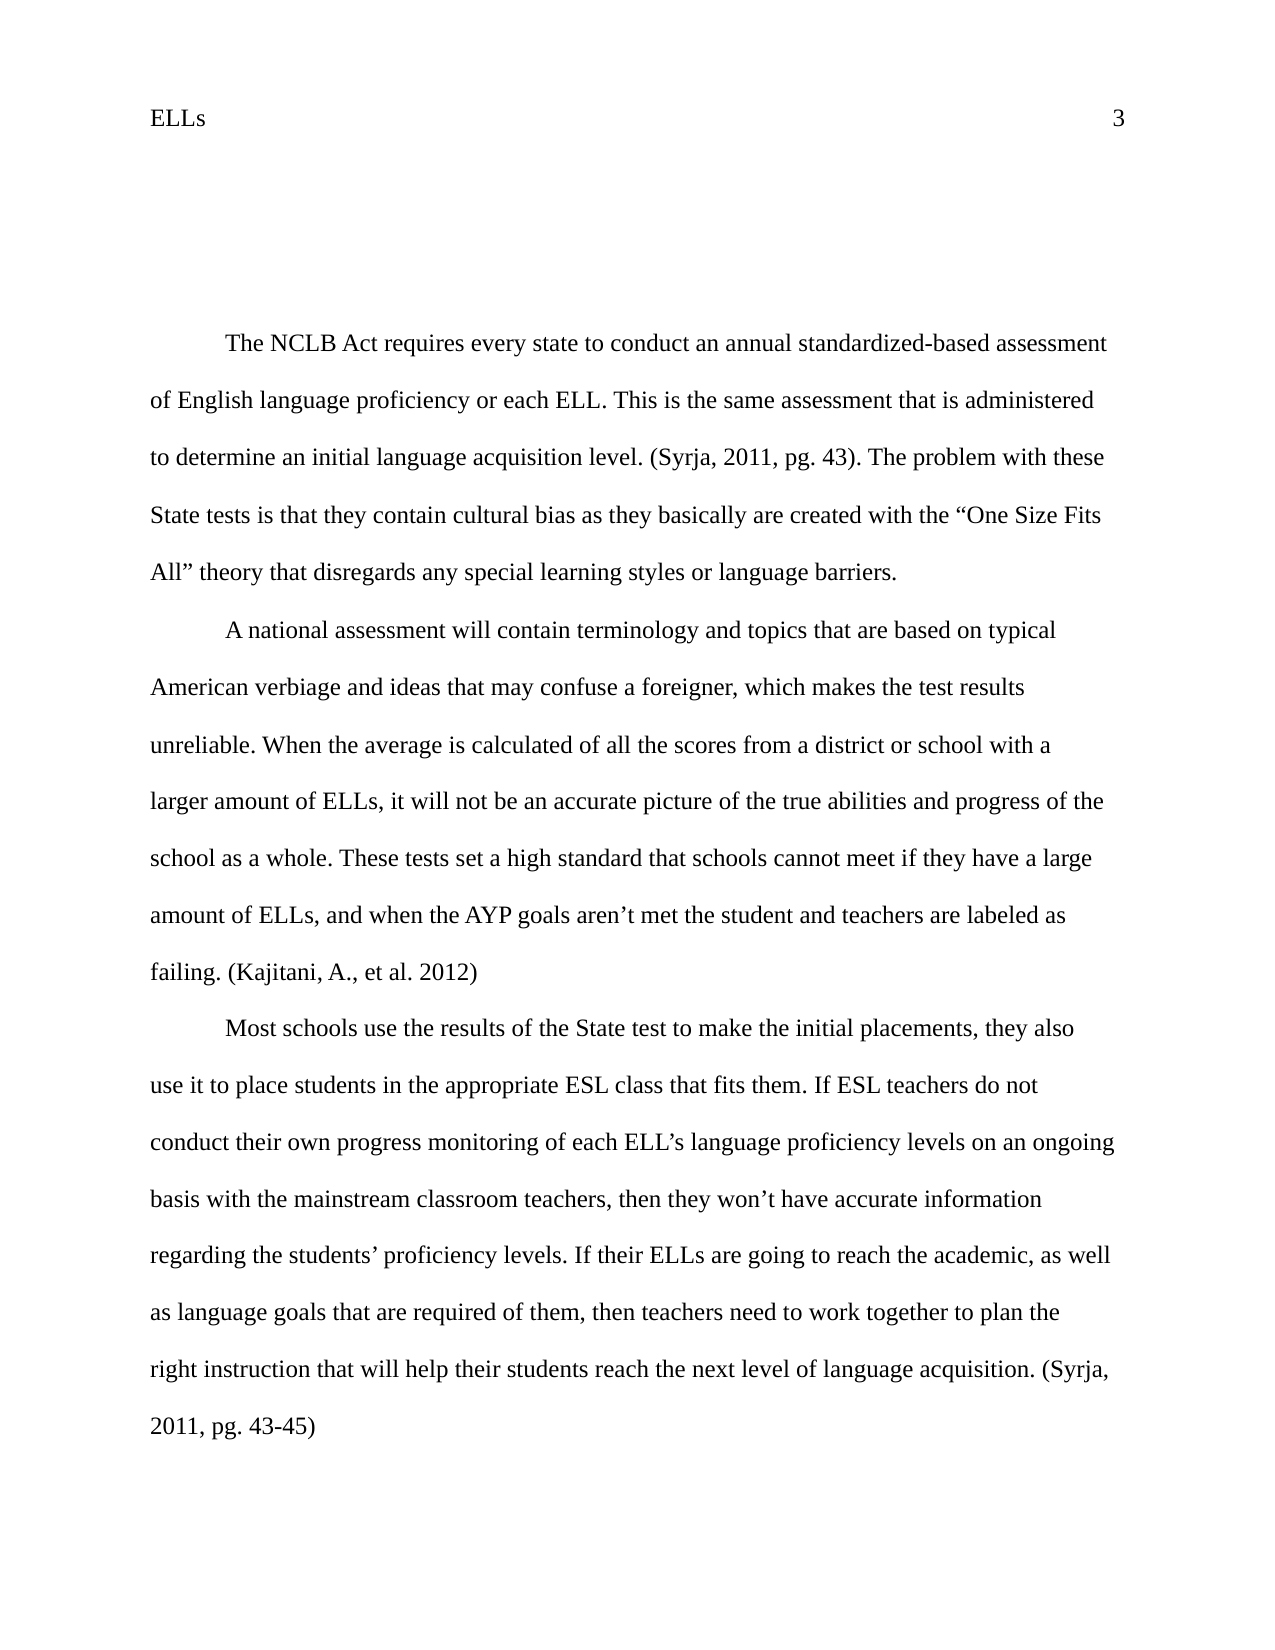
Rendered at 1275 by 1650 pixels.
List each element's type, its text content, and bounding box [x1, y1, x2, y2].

text State tests is that they contain cultural bias as they basically are created with the “One Size Fits [150, 500, 1125, 528]
text Most schools use the results of the State test to make the initial placements, they also [150, 1013, 1125, 1042]
text school as a whole. These tests set a high standard that schools cannot meet if they have a large [150, 843, 1125, 872]
text A national assessment will contain terminology and topics that are based on typical [150, 615, 1125, 643]
text conduct their own progress monitoring of each ELL’s language proficiency levels on an ongoing [150, 1127, 1125, 1156]
text as language goals that are required of them, then teachers need to work together to plan the [150, 1297, 1125, 1326]
text All” theory that disregards any special learning styles or language barriers. [150, 557, 1125, 586]
text right instruction that will help their students reach the next level of language acquisition. (Syrja, [150, 1354, 1125, 1383]
text use it to place students in the appropriate ESL class that fits them. If ESL teachers do not [150, 1070, 1125, 1099]
text larger amount of ELLs, it will not be an accurate picture of the true abilities and progress of the [150, 786, 1125, 815]
text of English language proficiency or each ELL. This is the same assessment that is administered [150, 385, 1125, 414]
text amount of ELLs, and when the AYP goals aren’t met the student and teachers are labeled as [150, 900, 1125, 929]
text unreliable. When the average is calculated of all the scores from a district or school with a [150, 730, 1125, 758]
text failing. (Kajitani, A., et al. 2012) [150, 957, 1125, 986]
text basis with the mainstream classroom teachers, then they won’t have accurate information [150, 1184, 1125, 1213]
text 2011, pg. 43-45) [150, 1411, 1125, 1440]
text to determine an initial language acquisition level. (Syrja, 2011, pg. 43). The problem with these [150, 442, 1125, 471]
text The NCLB Act requires every state to conduct an annual standardized-based assessment [150, 328, 1125, 357]
text American verbiage and ideas that may confuse a foreigner, which makes the test results [150, 672, 1125, 701]
text regarding the students’ proficiency levels. If their ELLs are going to reach the academic, as well [150, 1241, 1125, 1269]
